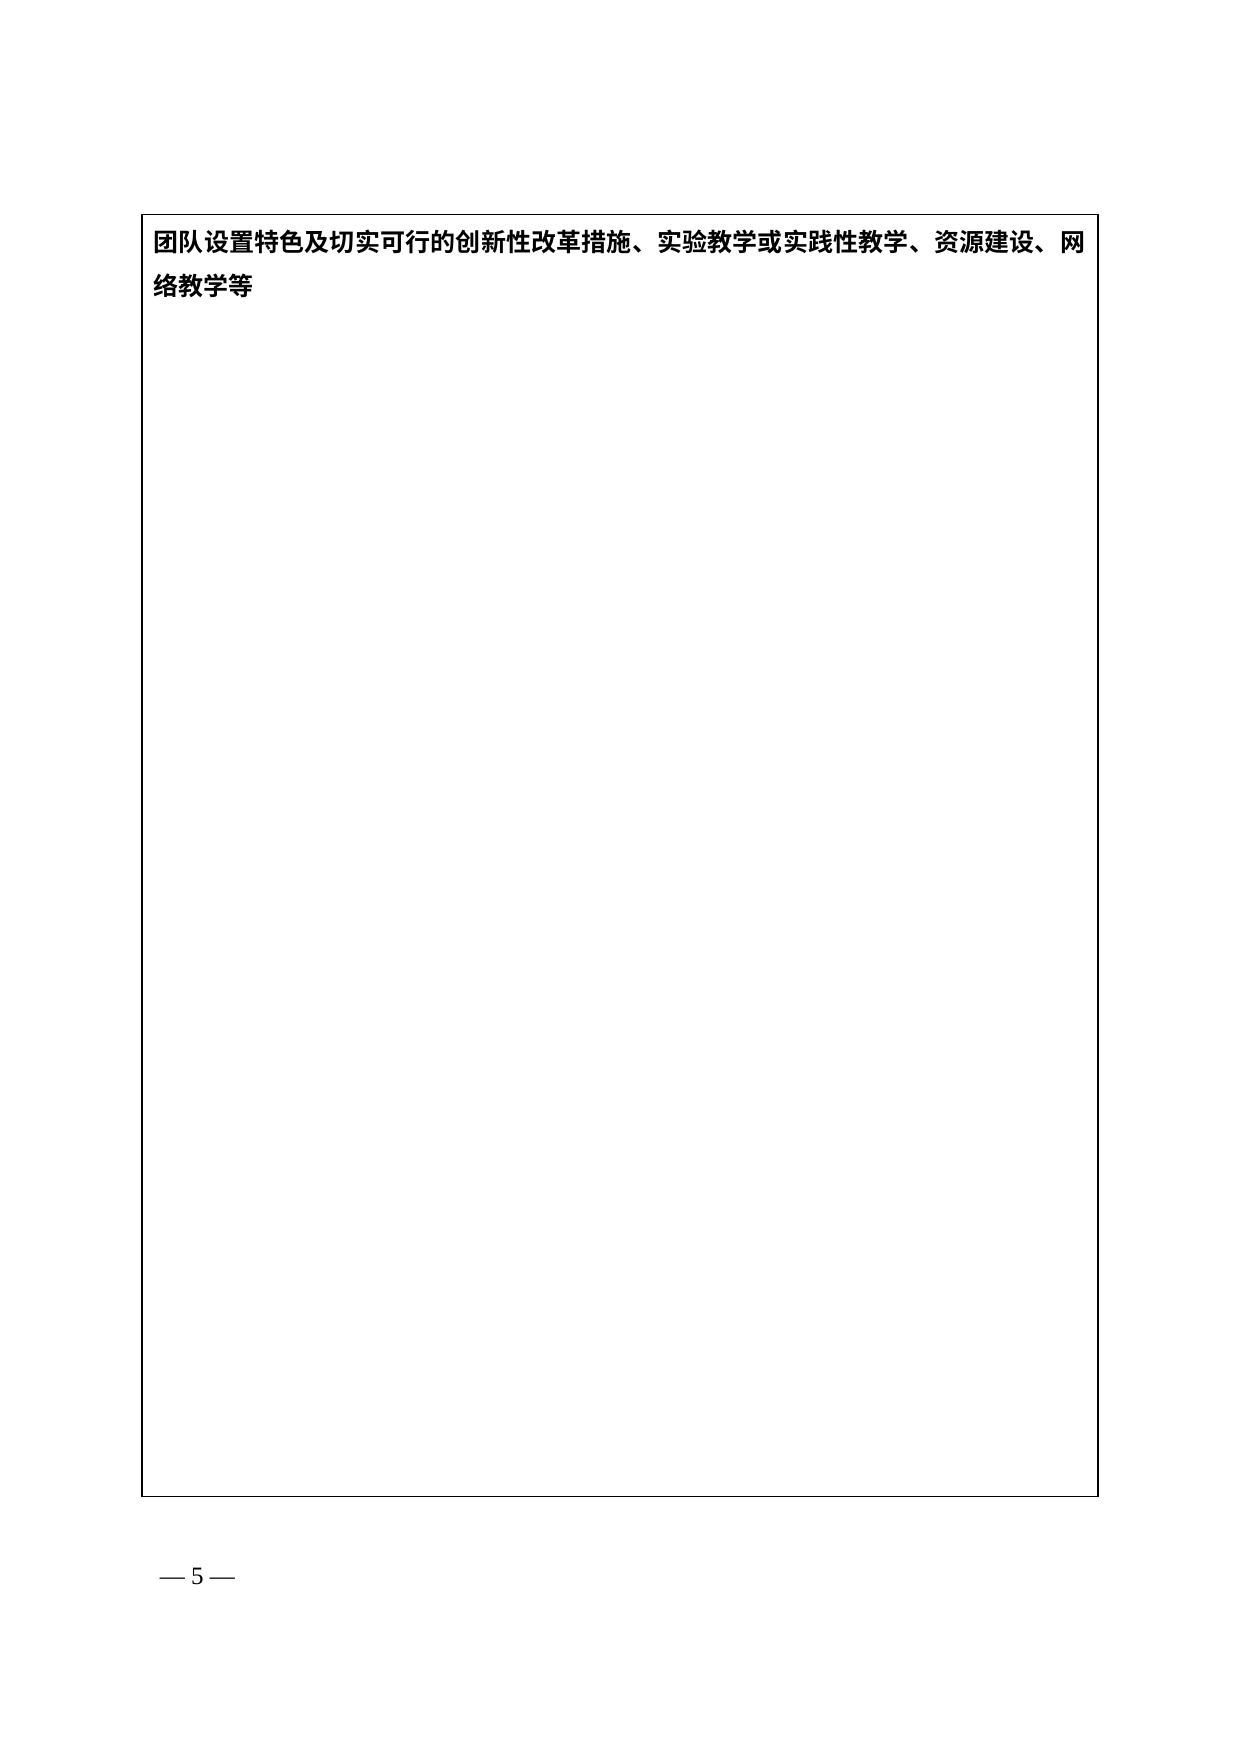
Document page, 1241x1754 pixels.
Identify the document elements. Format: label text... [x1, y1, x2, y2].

table_cell 团队设置特色及切实可行的创新性改革措施、实验教学或实践性教学、资源建设、网络教学等 [143, 215, 1097, 1496]
